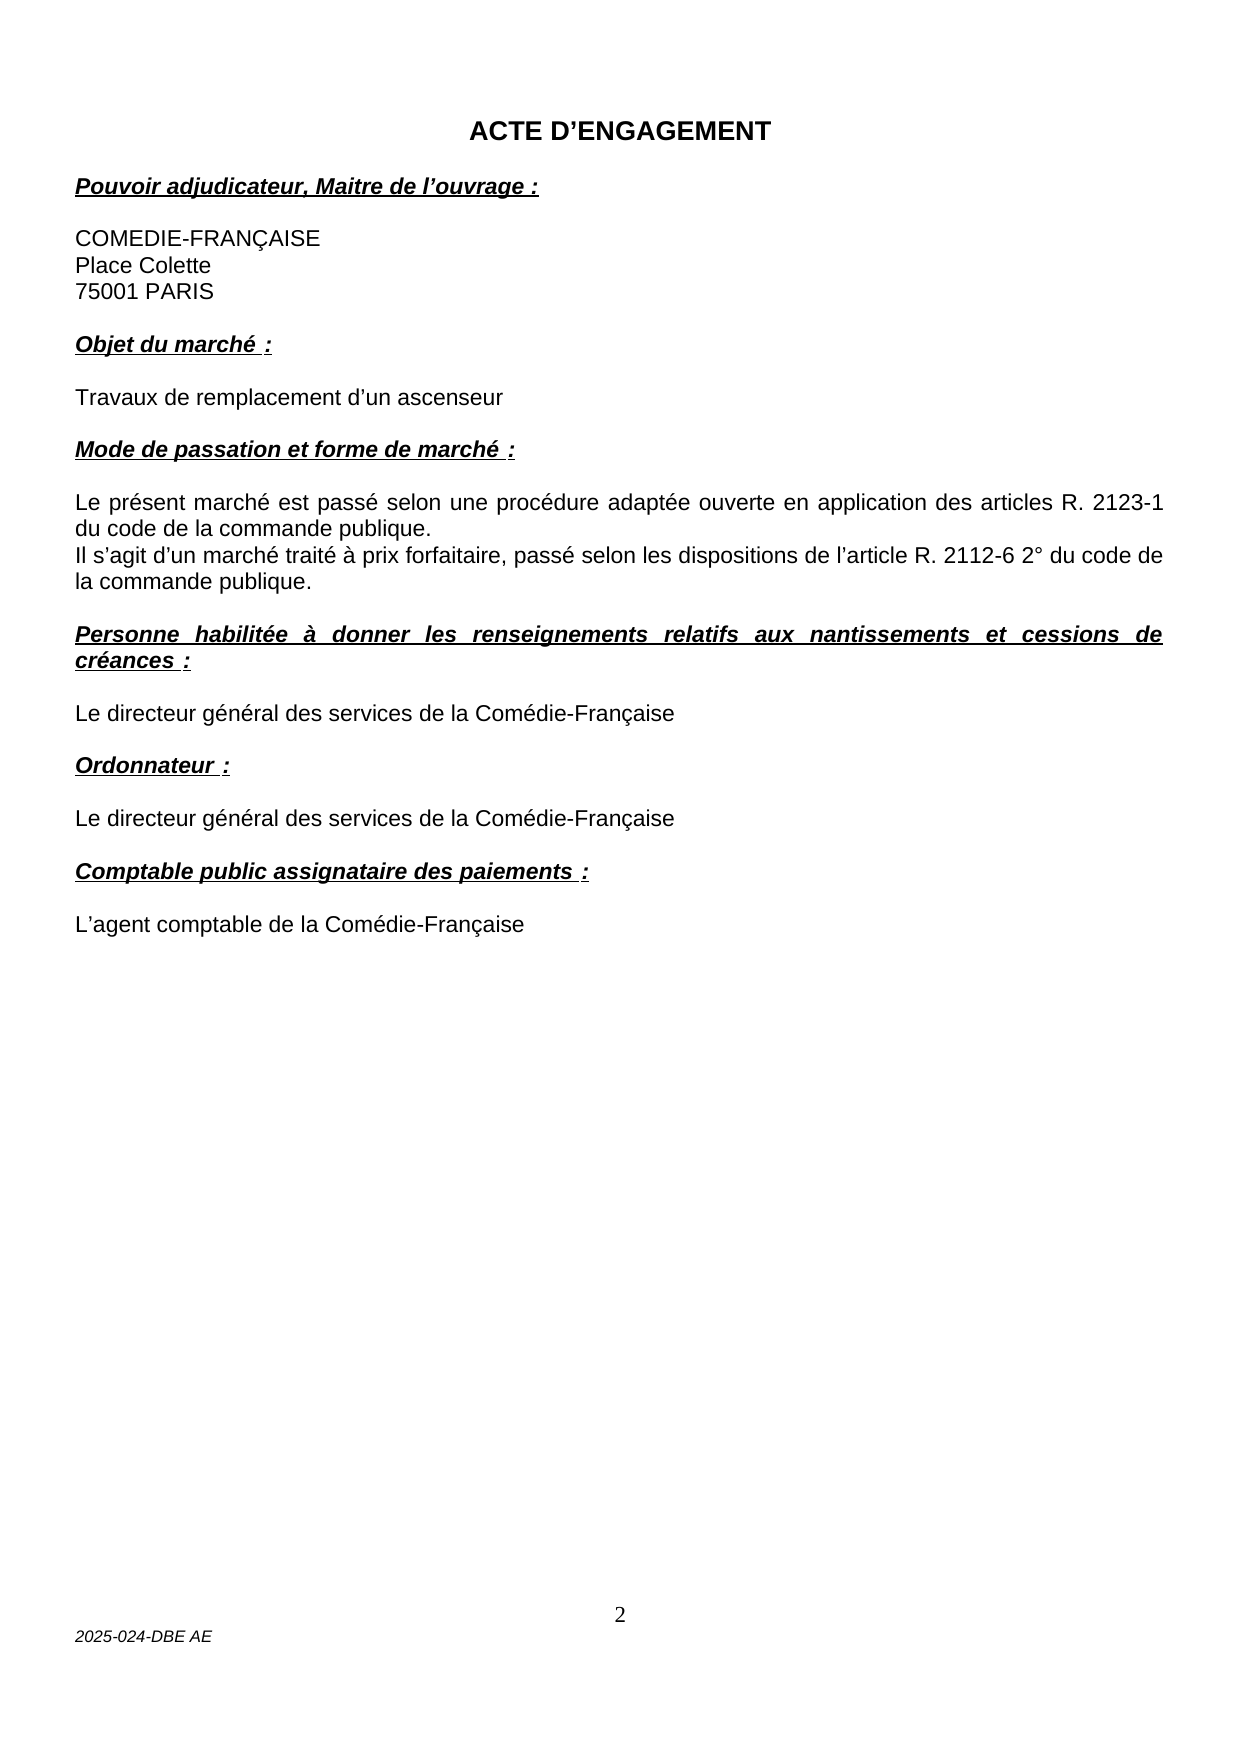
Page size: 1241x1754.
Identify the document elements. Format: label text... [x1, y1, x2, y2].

text Objet du marché : [75, 331, 1165, 357]
text Mode de passation et forme de marché : [75, 436, 1165, 462]
text Personne habilitée à donner les renseignements relatifs aux nantissements et cessions de créances : [75, 621, 1165, 673]
text Le directeur général des services de la Comédie-Française [75, 805, 1165, 831]
text 75001 PARIS [75, 278, 1165, 304]
text L’agent comptable de la Comédie-Française [75, 911, 1165, 937]
text Le directeur général des services de la Comédie-Française [75, 700, 1165, 726]
text Pouvoir adjudicateur, Maitre de l’ouvrage : [75, 173, 1165, 199]
text Travaux de remplacement d’un ascenseur [75, 383, 1165, 410]
text ACTE D’ENGAGEMENT [75, 115, 1165, 146]
text Il s’agit d’un marché traité à prix forfaitaire, passé selon les dispositions de l’article R. 2112-6 2° du code de la commande publique. [75, 542, 1165, 594]
text Le présent marché est passé selon une procédure adaptée ouverte en application des articles R. 2123-1 du code de la commande publique. [75, 489, 1165, 542]
text Place Colette [75, 252, 1165, 278]
text COMEDIE-FRANÇAISE [75, 225, 1165, 252]
text Comptable public assignataire des paiements : [75, 858, 1165, 884]
text Ordonnateur : [75, 752, 1165, 779]
